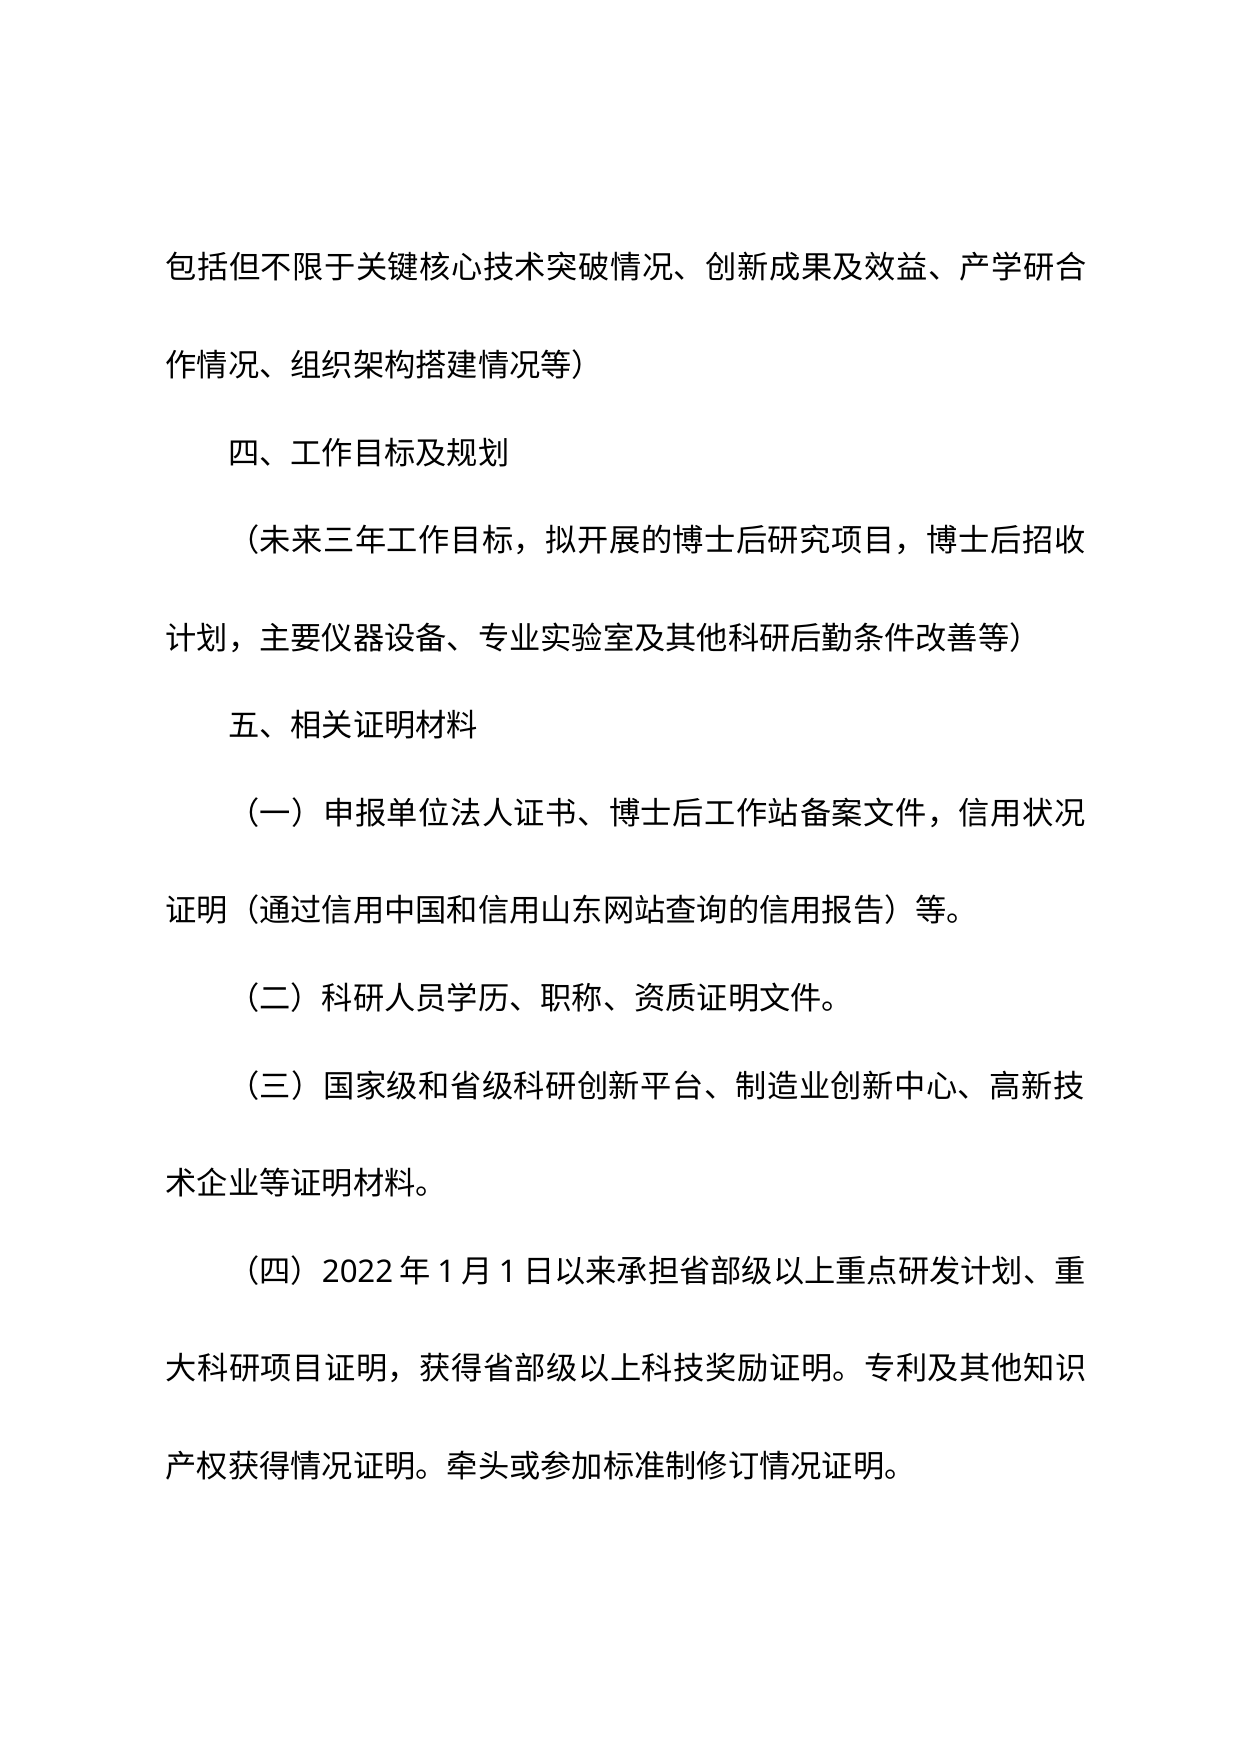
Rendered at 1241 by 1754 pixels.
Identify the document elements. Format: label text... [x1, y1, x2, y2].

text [165, 233, 1087, 395]
text 四、工作目标及规划 [165, 418, 1087, 483]
text 五、相关证明材料 [165, 691, 1087, 756]
text （四）2022年1月1日以来承担省部级以上重点研发计划、重大科研项目证明，获得省部级以上科技奖励证明。专利及其他知识产权获得情况证明。牵头或参加标准制修订情况证明。 [165, 1236, 1087, 1496]
text （一）申报单位法人证书、博士后工作站备案文件，信用状况证明（通过信用中国和信用山东网站查询的信用报告）等。 [165, 778, 1087, 941]
text （未来三年工作目标，拟开展的博士后研究项目，博士后招收计划，主要仪器设备、专业实验室及其他科研后勤条件改善等） [165, 506, 1087, 668]
text （二）科研人员学历、职称、资质证明文件。 [165, 963, 1087, 1028]
text （三）国家级和省级科研创新平台、制造业创新中心、高新技术企业等证明材料。 [165, 1051, 1087, 1213]
